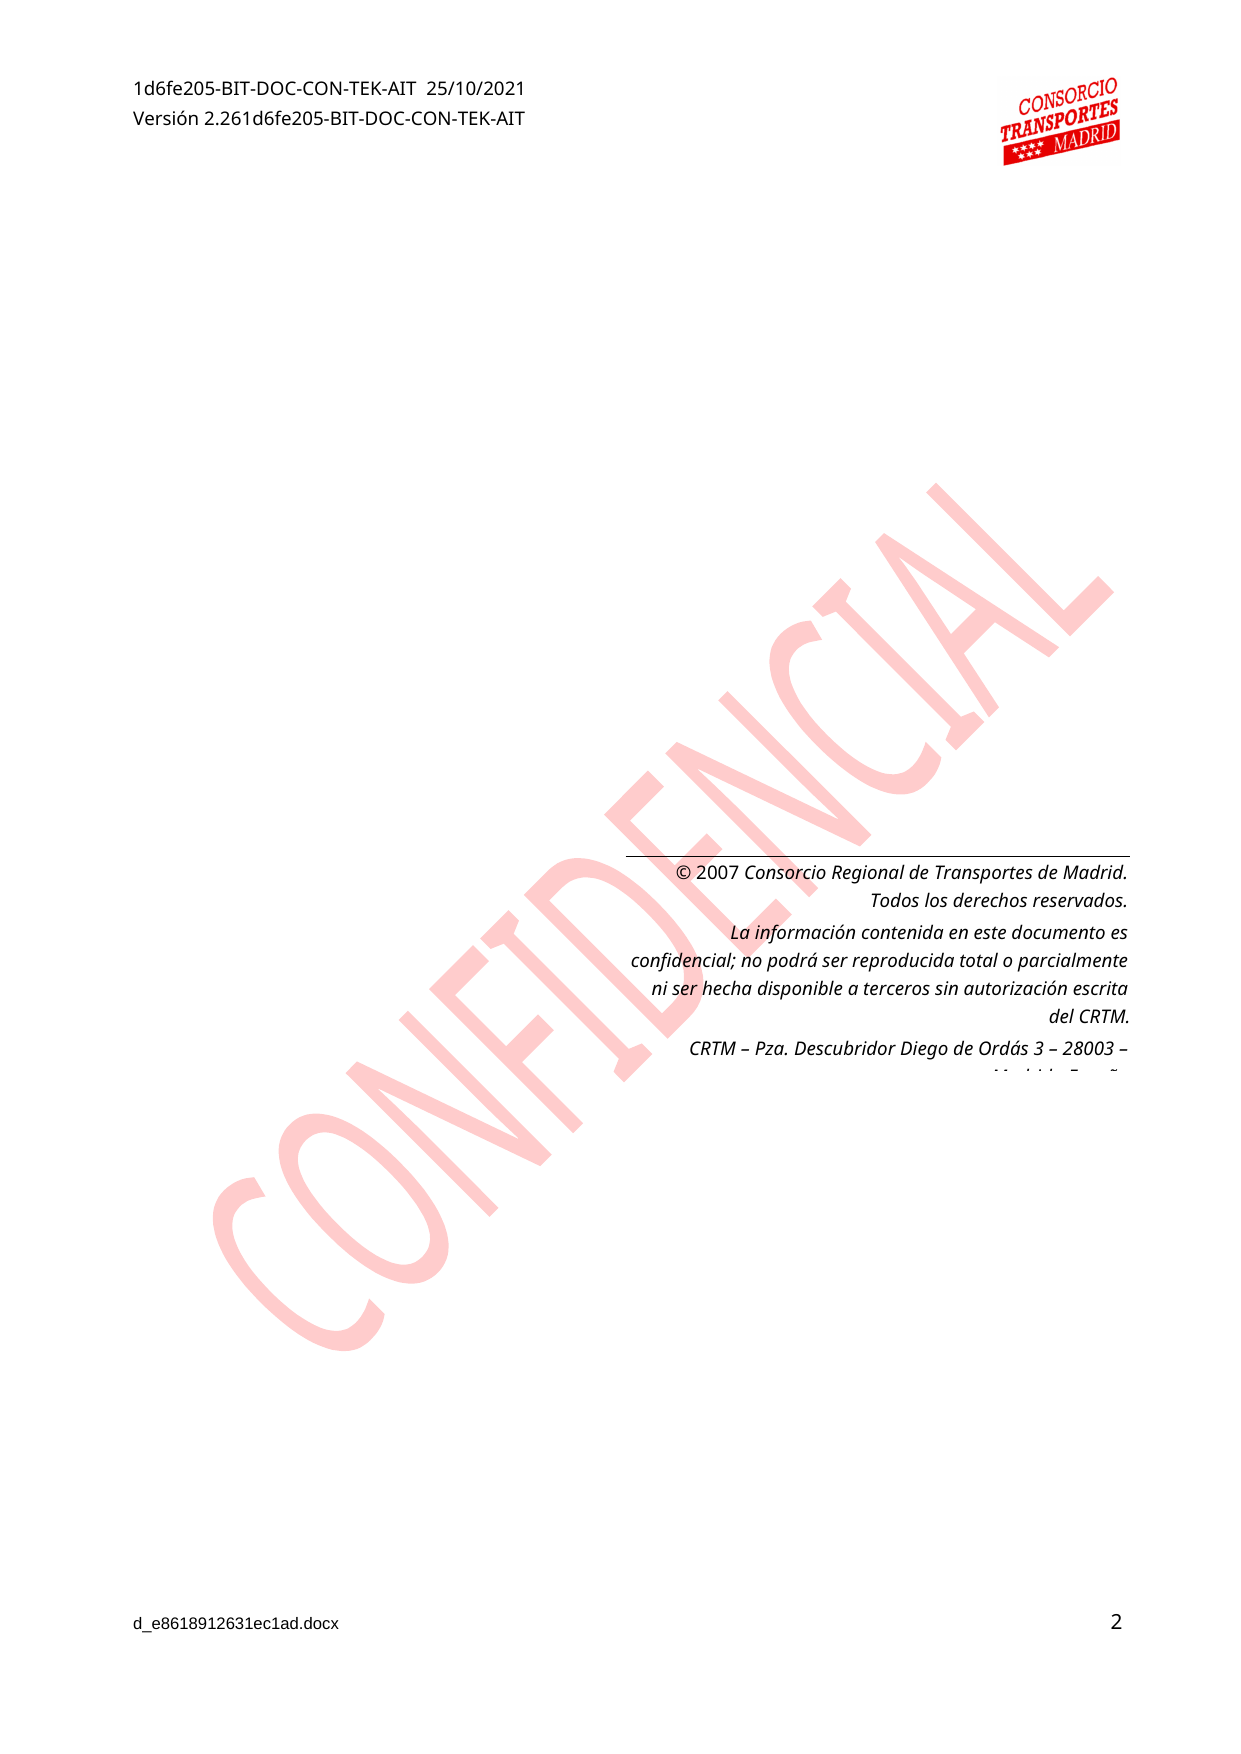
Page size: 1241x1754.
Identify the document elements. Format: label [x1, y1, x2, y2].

picture [996, 76, 1122, 166]
